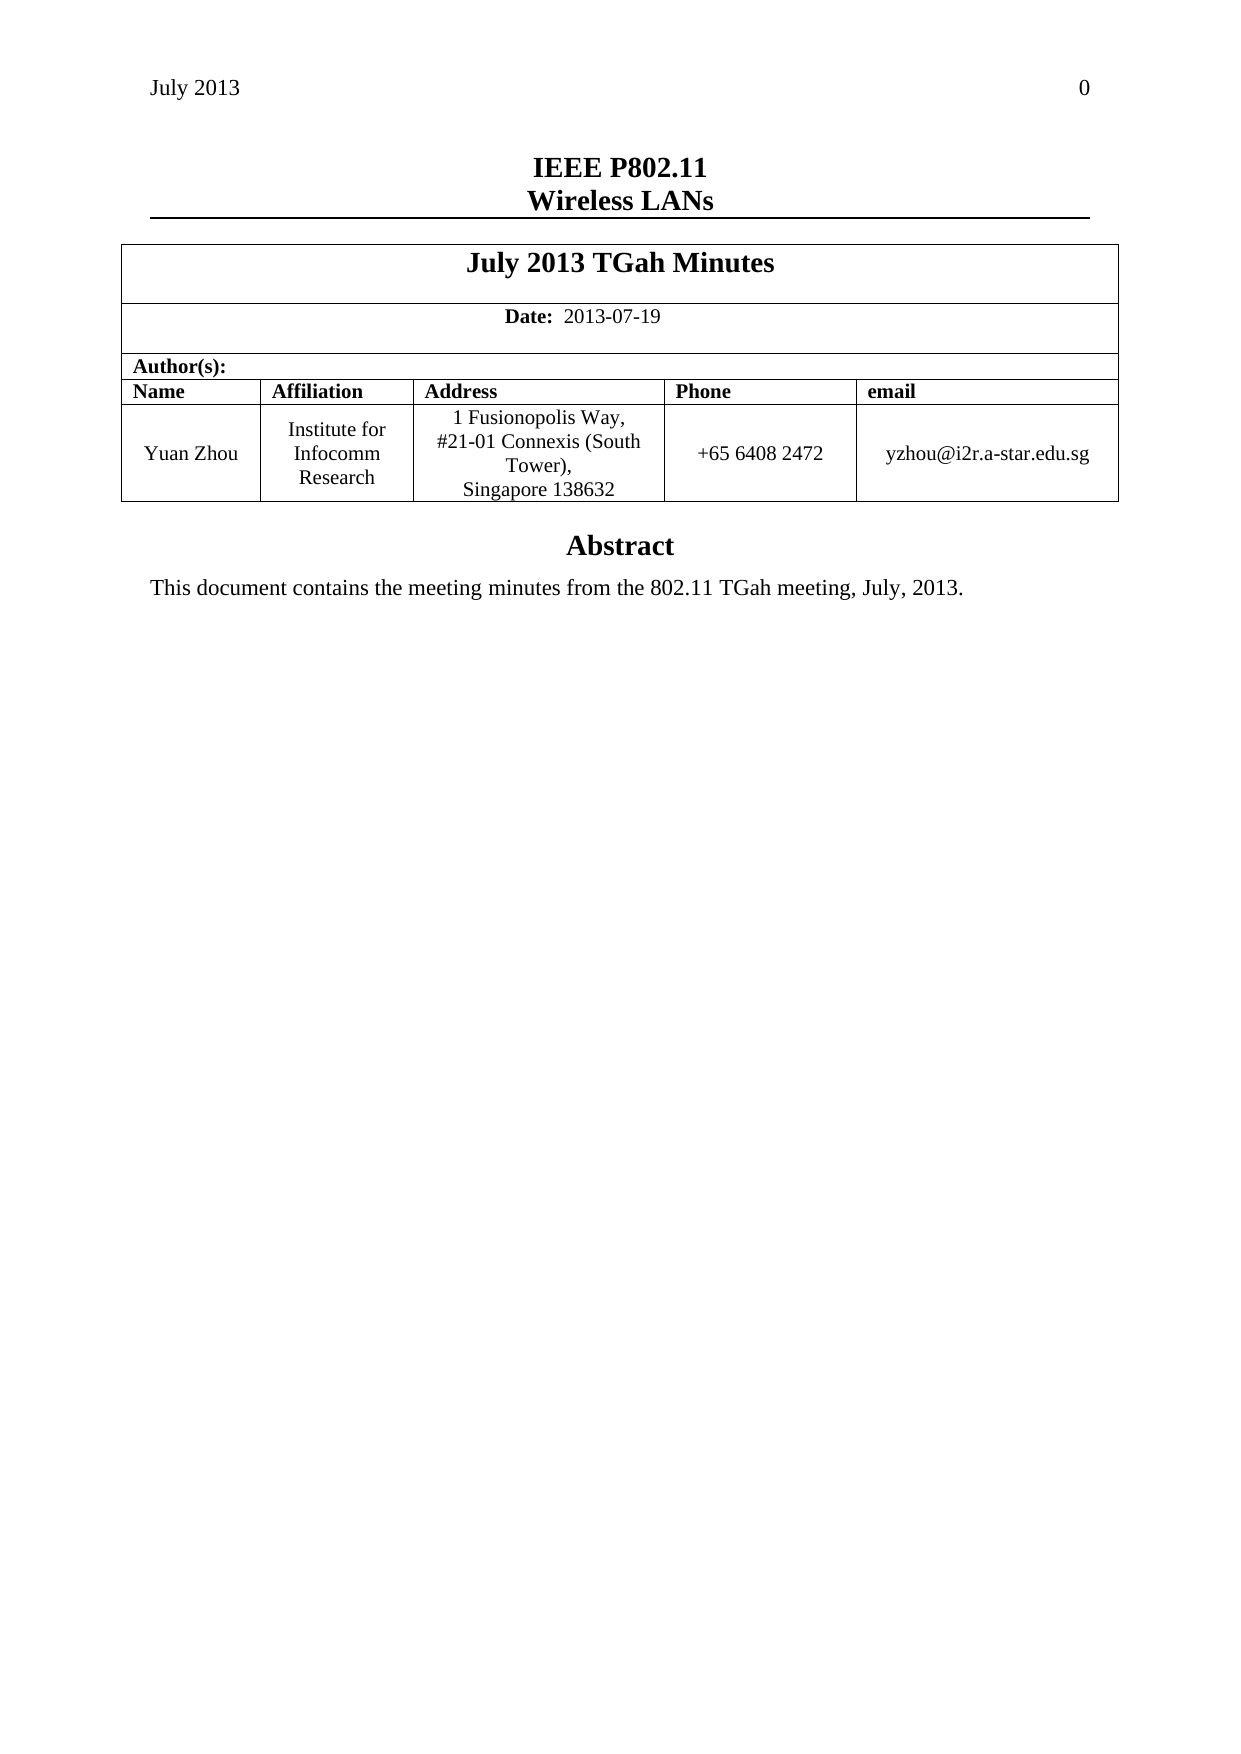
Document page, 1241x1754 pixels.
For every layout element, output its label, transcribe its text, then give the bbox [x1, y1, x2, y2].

table_cell Phone [665, 380, 856, 403]
table_cell Name [122, 380, 260, 403]
text This document contains the meeting minutes from the 802.11 TGah meeting, July, 2013. [150, 574, 1090, 601]
table_header July 2013 TGah Minutes [122, 245, 1118, 303]
table_cell Author(s): [122, 354, 1118, 378]
table_cell 1 Fusionopolis Way, #21-01 Connexis (South Tower), Singapore 138632 [414, 405, 664, 501]
table_cell Address [414, 380, 664, 403]
table_cell Yuan Zhou [122, 405, 260, 501]
table_cell Affiliation [261, 380, 413, 403]
text Abstract [150, 528, 1090, 562]
text IEEE P802.11 Wireless LANs [150, 150, 1090, 217]
table_cell +65 6408 2472 [665, 405, 856, 501]
table_cell yzhou@i2r.a-star.edu.sg [857, 405, 1118, 501]
table_cell Institute for Infocomm Research [261, 405, 413, 501]
table_cell email [857, 380, 1118, 403]
table_cell Date: 2013-07-19 [122, 304, 1118, 353]
